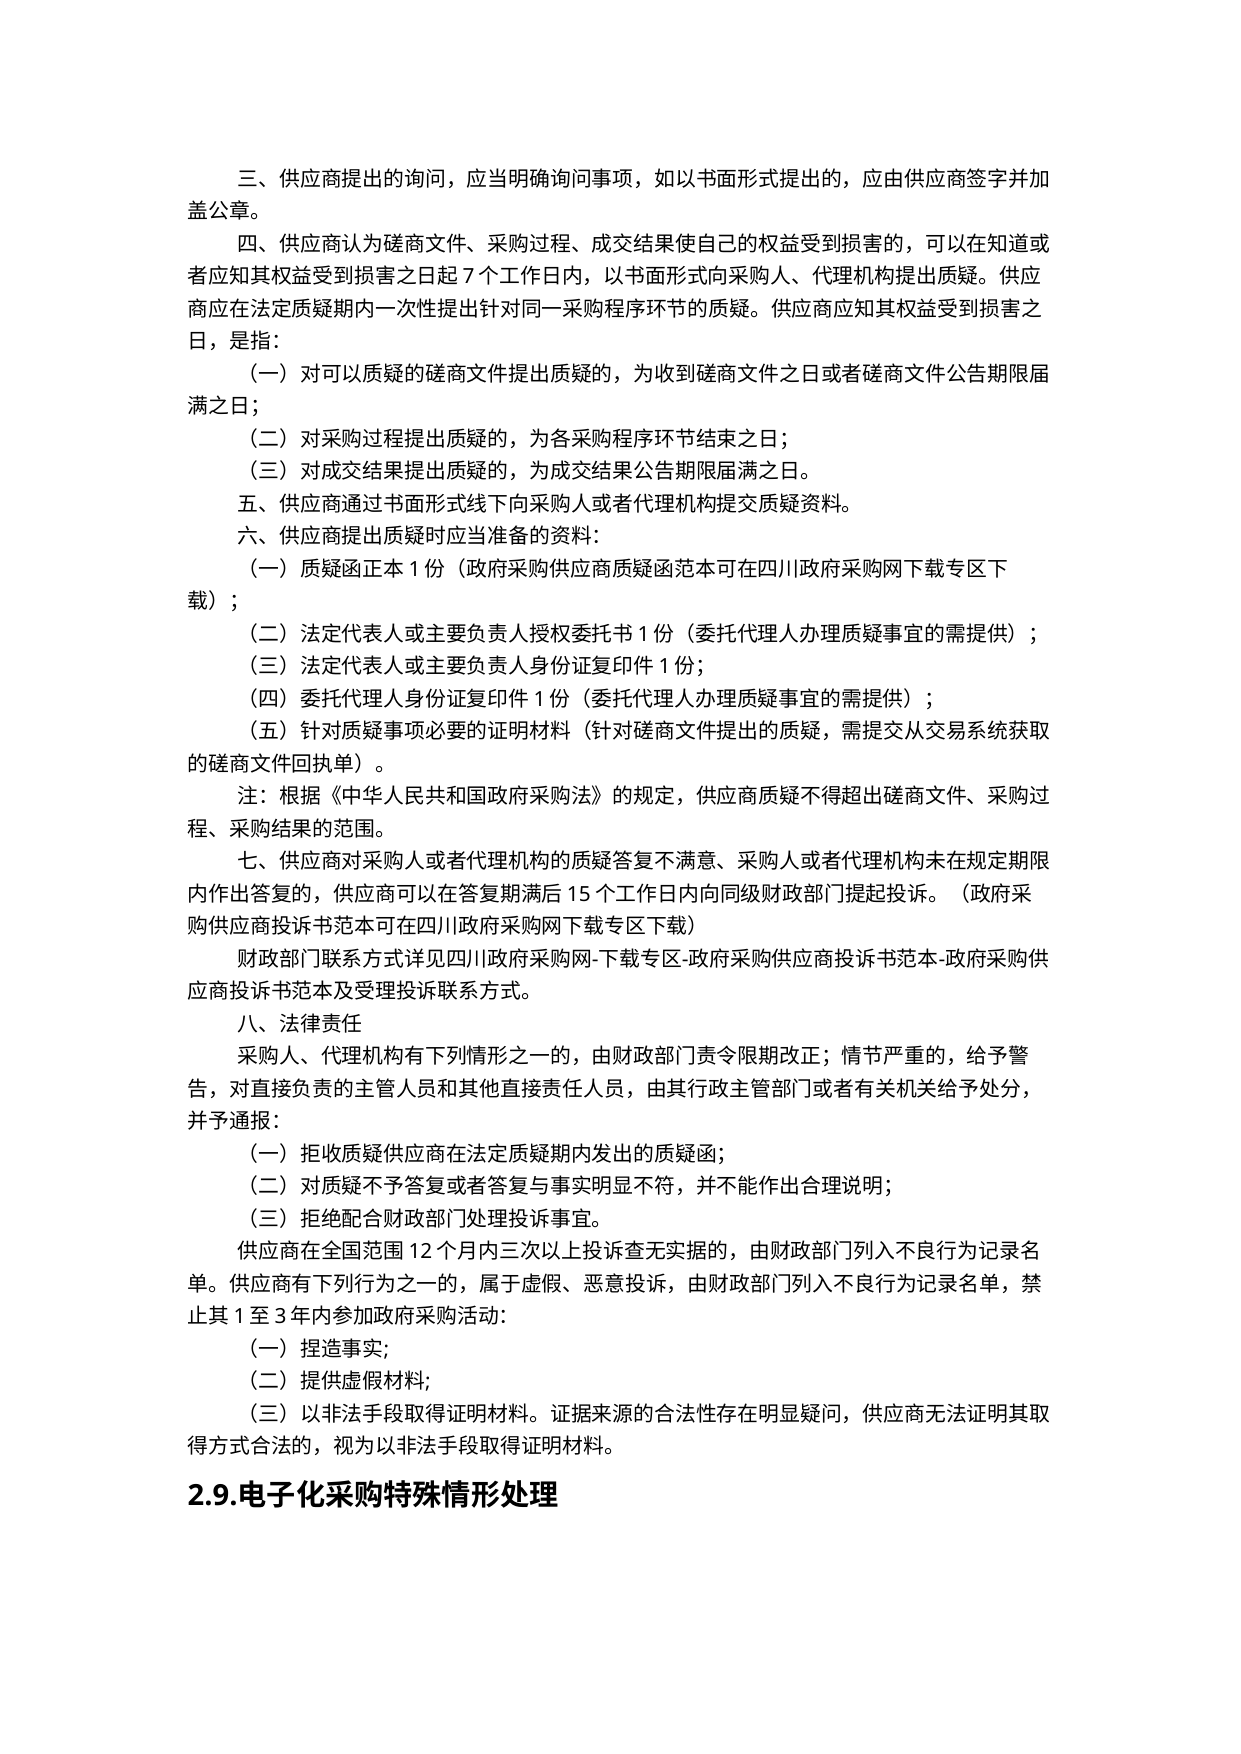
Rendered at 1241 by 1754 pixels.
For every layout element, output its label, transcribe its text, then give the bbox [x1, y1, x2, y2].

text 采购人、代理机构有下列情形之一的，由财政部门责令限期改正；情节严重的，给予警告，对直接负责的主管人员和其他直接责任人员，由其行政主管部门或者有关机关给予处分，并予通报： [187, 1039, 1053, 1137]
text 三、供应商提出的询问，应当明确询问事项，如以书面形式提出的，应由供应商签字并加盖公章。 [187, 162, 1053, 227]
text 七、供应商对采购人或者代理机构的质疑答复不满意、采购人或者代理机构未在规定期限内作出答复的，供应商可以在答复期满后15个工作日内向同级财政部门提起投诉。（政府采购供应商投诉书范本可在四川政府采购网下载专区下载） [187, 844, 1053, 942]
text 五、供应商通过书面形式线下向采购人或者代理机构提交质疑资料。 [187, 487, 1053, 519]
text （一）捏造事实; [187, 1332, 1053, 1364]
text （三）对成交结果提出质疑的，为成交结果公告期限届满之日。 [187, 454, 1053, 487]
text （三）法定代表人或主要负责人身份证复印件1份； [187, 649, 1053, 682]
text （二）提供虚假材料; [187, 1364, 1053, 1397]
text （二）对采购过程提出质疑的，为各采购程序环节结束之日； [187, 422, 1053, 454]
text 四、供应商认为磋商文件、采购过程、成交结果使自己的权益受到损害的，可以在知道或者应知其权益受到损害之日起7个工作日内，以书面形式向采购人、代理机构提出质疑。供应商应在法定质疑期内一次性提出针对同一采购程序环节的质疑。供应商应知其权益受到损害之日，是指： [187, 227, 1053, 357]
text （一）质疑函正本1份（政府采购供应商质疑函范本可在四川政府采购网下载专区下载）； [187, 552, 1053, 617]
text （三）拒绝配合财政部门处理投诉事宜。 [187, 1202, 1053, 1234]
text （四）委托代理人身份证复印件1份（委托代理人办理质疑事宜的需提供）； [187, 682, 1053, 714]
text （二）法定代表人或主要负责人授权委托书1份（委托代理人办理质疑事宜的需提供）； [187, 617, 1053, 649]
text （一）对可以质疑的磋商文件提出质疑的，为收到磋商文件之日或者磋商文件公告期限届满之日； [187, 357, 1053, 422]
text （五）针对质疑事项必要的证明材料（针对磋商文件提出的质疑，需提交从交易系统获取的磋商文件回执单）。 [187, 714, 1053, 779]
text （三）以非法手段取得证明材料。证据来源的合法性存在明显疑问，供应商无法证明其取得方式合法的，视为以非法手段取得证明材料。 [187, 1397, 1053, 1462]
text （一）拒收质疑供应商在法定质疑期内发出的质疑函； [187, 1137, 1053, 1169]
text 八、法律责任 [187, 1007, 1053, 1039]
text 注：根据《中华人民共和国政府采购法》的规定，供应商质疑不得超出磋商文件、采购过程、采购结果的范围。 [187, 779, 1053, 844]
text 2.9.电子化采购特殊情形处理 [187, 1462, 1053, 1527]
text 六、供应商提出质疑时应当准备的资料： [187, 519, 1053, 552]
text 供应商在全国范围12个月内三次以上投诉查无实据的，由财政部门列入不良行为记录名单。供应商有下列行为之一的，属于虚假、恶意投诉，由财政部门列入不良行为记录名单，禁止其1至3年内参加政府采购活动： [187, 1234, 1053, 1332]
text 财政部门联系方式详见四川政府采购网-下载专区-政府采购供应商投诉书范本-政府采购供应商投诉书范本及受理投诉联系方式。 [187, 942, 1053, 1007]
text （二）对质疑不予答复或者答复与事实明显不符，并不能作出合理说明； [187, 1169, 1053, 1202]
